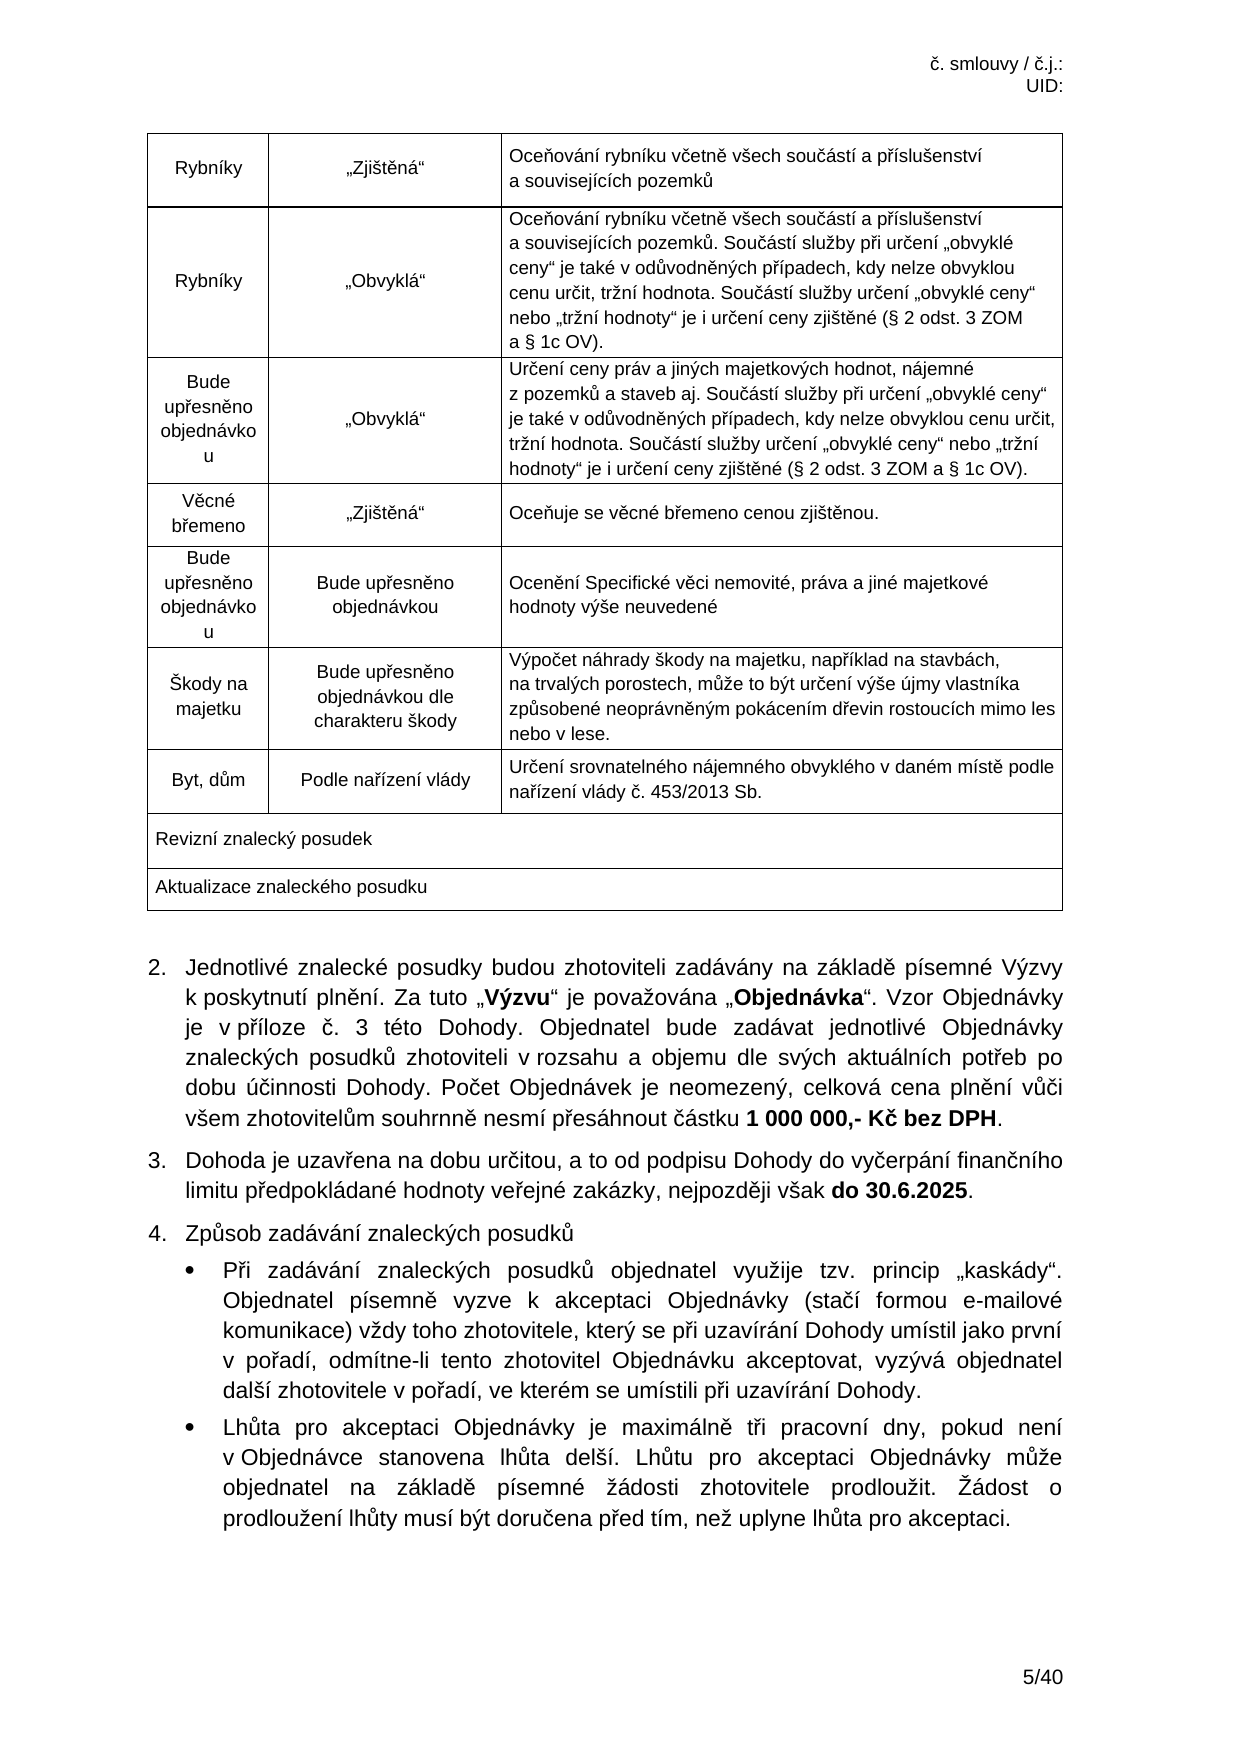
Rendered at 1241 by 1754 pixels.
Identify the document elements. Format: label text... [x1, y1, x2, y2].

table_cell Bude upřesněno objednávkou [269, 547, 501, 647]
table_cell Byt, dům [148, 750, 268, 813]
table_cell „Zjištěná“ [269, 134, 501, 206]
list Jednotlivé znalecké posudky budou zhotoviteli zadávány na základě písemné Výzvy k poskytnutí plnění. Za tuto „Výzvu“ je považována „Objednávka“. Vzor Objednávky je v příloze č. 3 této Dohody. Objednatel bude zadávat jednotlivé Objednávky znaleckých posudků zhotoviteli v rozsahu a objemu dle svých aktuálních potřeb po dobu účinnosti Dohody. Počet Objednávek je neomezený, celková cena plnění vůči všem zhotovitelům souhrnně nesmí přesáhnout částku 1 000 000,- Kč bez DPH. [148, 953, 1063, 1131]
table_cell Škody na majetku [148, 648, 268, 749]
table_cell Určení ceny práv a jiných majetkových hodnot, nájemné z pozemků a staveb aj. Součástí služby při určení „obvyklé ceny“ je také v odůvodněných případech, kdy nelze obvyklou cenu určit, tržní hodnota. Součástí služby určení „obvyklé ceny“ nebo „tržní hodnoty“ je i určení ceny zjištěné (§ 2 odst. 3 ZOM a § 1c OV). [502, 358, 1062, 483]
table_cell Oceňuje se věcné břemeno cenou zjištěnou. [502, 484, 1062, 546]
list Při zadávání znaleckých posudků objednatel využije tzv. princip „kaskády“. Objednatel písemně vyzve k akceptaci Objednávky (stačí formou e-mailové komunikace) vždy toho zhotovitele, který se při uzavírání Dohody umístil jako první v pořadí, odmítne-li tento zhotovitel Objednávku akceptovat, vyzývá objednatel další zhotovitele v pořadí, ve kterém se umístili při uzavírání Dohody. [186, 1257, 1063, 1404]
list Dohoda je uzavřena na dobu určitou, a to od podpisu Dohody do vyčerpání finančního limitu předpokládané hodnoty veřejné zakázky, nejpozději však do 30.6.2025. [148, 1147, 1063, 1204]
table_cell Věcné břemeno [148, 484, 268, 546]
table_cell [502, 134, 1062, 206]
table_cell Rybníky [148, 134, 268, 206]
table_cell Aktualizace znaleckého posudku [148, 869, 1062, 910]
list Lhůta pro akceptaci Objednávky je maximálně tři pracovní dny, pokud není v Objednávce stanovena lhůta delší. Lhůtu pro akceptaci Objednávky může objednatel na základě písemné žádosti zhotovitele prodloužit. Žádost o prodloužení lhůty musí být doručena před tím, než uplyne lhůta pro akceptaci. [186, 1414, 1063, 1531]
table_cell Podle nařízení vlády [269, 750, 501, 813]
table_cell Revizní znalecký posudek [148, 814, 1062, 868]
table_cell Výpočet náhrady škody na majetku, například na stavbách, na trvalých porostech, může to být určení výše újmy vlastníka způsobené neoprávněným pokácením dřevin rostoucích mimo les nebo v lese. [502, 648, 1062, 749]
table_cell Bude upřesněno objednávkou dle charakteru škody [269, 648, 501, 749]
list Způsob zadávání znaleckých posudků [148, 1220, 1063, 1247]
table_cell „Obvyklá“ [269, 358, 501, 483]
table_cell Rybníky [148, 208, 268, 357]
table_cell Oceňování rybníku včetně všech součástí a příslušenství a souvisejících pozemků. Součástí služby při určení „obvyklé ceny“ je také v odůvodněných případech, kdy nelze obvyklou cenu určit, tržní hodnota. Součástí služby určení „obvyklé ceny“ nebo „tržní hodnoty“ je i určení ceny zjištěné (§ 2 odst. 3 ZOM a § 1c OV). [502, 208, 1062, 357]
table_cell Bude upřesněno objednávkou [148, 358, 268, 483]
table_cell „Obvyklá“ [269, 208, 501, 357]
table_cell Ocenění Specifické věci nemovité, práva a jiné majetkové hodnoty výše neuvedené [502, 547, 1062, 647]
table_cell „Zjištěná“ [269, 484, 501, 546]
table_cell Bude upřesněno objednávkou [148, 547, 268, 647]
table_cell Určení srovnatelného nájemného obvyklého v daném místě podle nařízení vlády č. 453/2013 Sb. [502, 750, 1062, 813]
